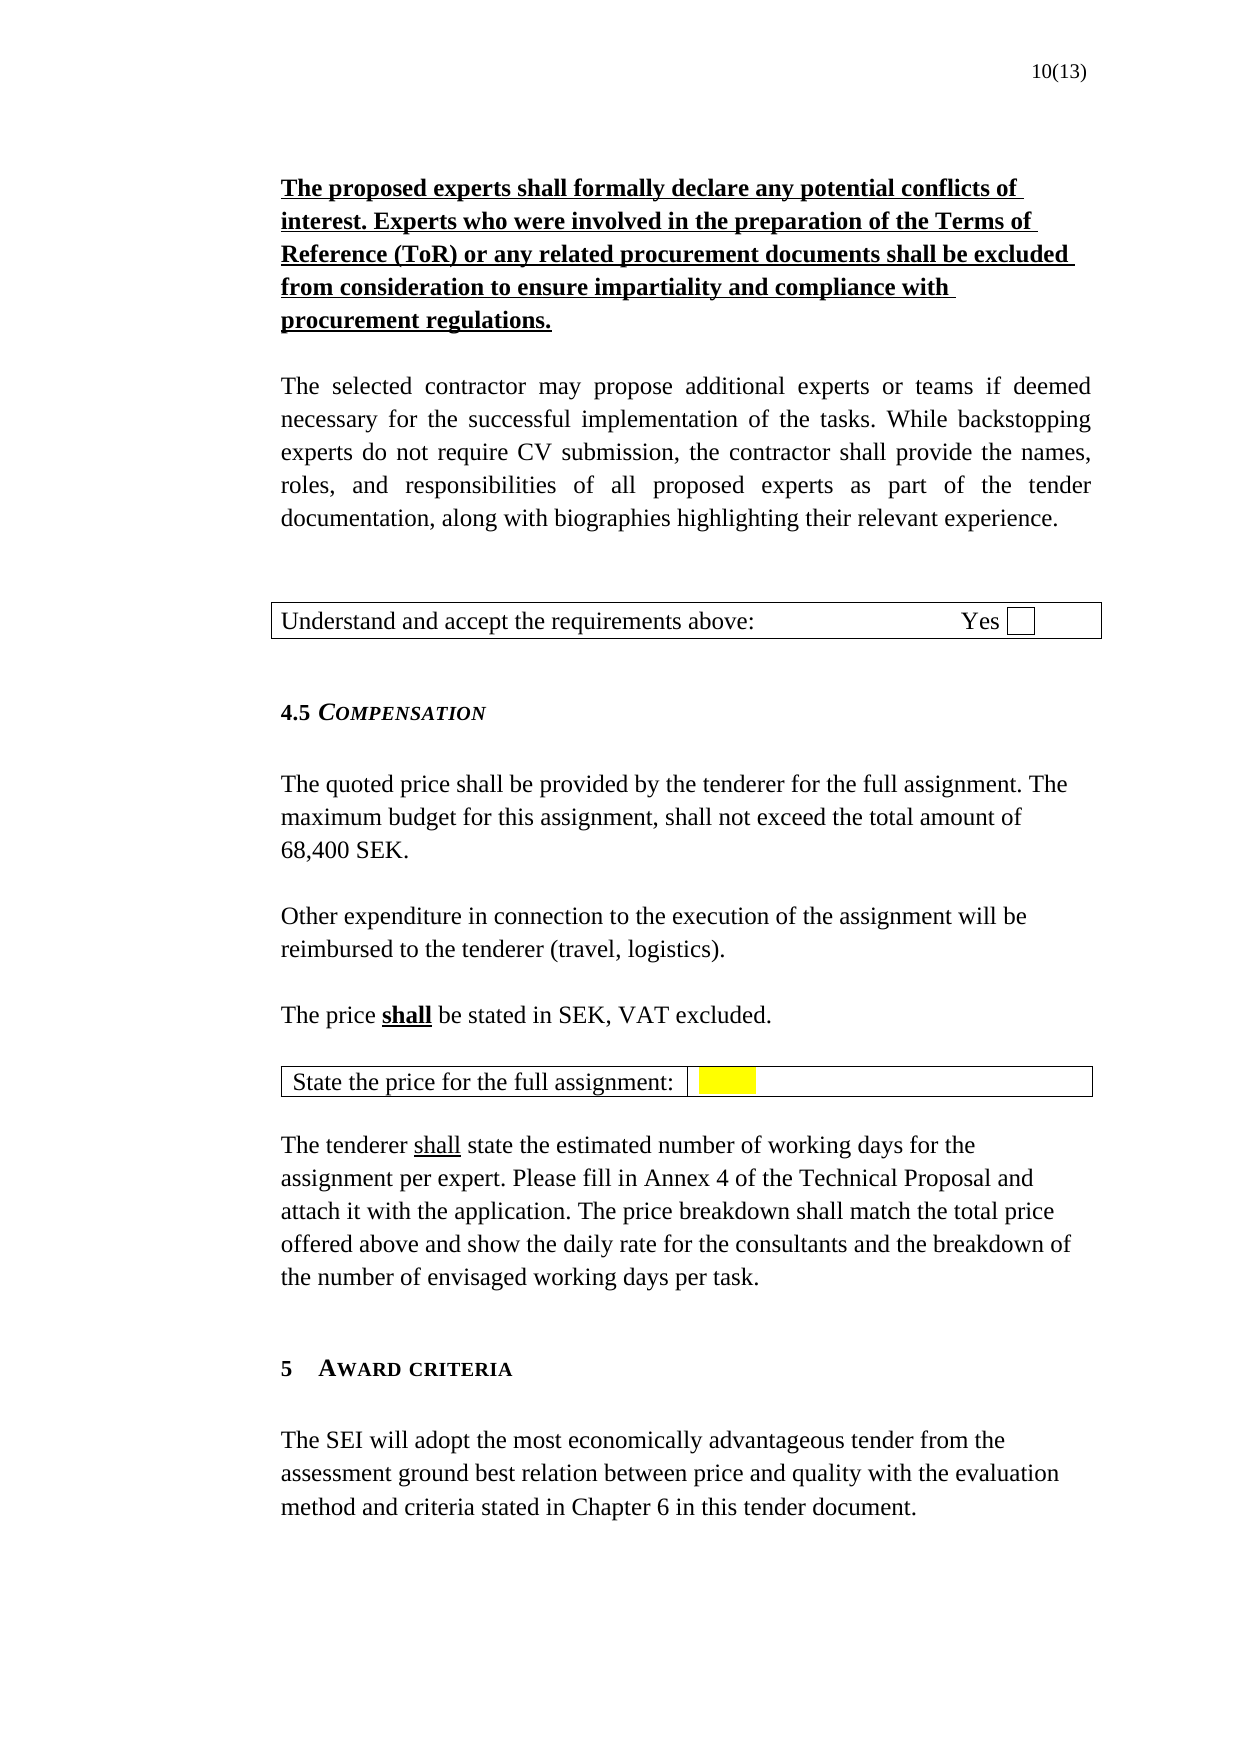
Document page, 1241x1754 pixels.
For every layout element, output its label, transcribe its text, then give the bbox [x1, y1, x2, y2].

table_header State the price for the full assignment: [282, 1067, 687, 1096]
text The tenderer shall state the estimated number of working days for the assignment per expert. Please fill in Annex 4 of the Technical Proposal and attach it with the application. The price breakdown shall match the total price offered above and show the daily rate for the consultants and the breakdown of the number of envisaged working days per task. [281, 1130, 1092, 1291]
table_header [688, 1067, 1092, 1096]
subtitle Award criteria [281, 1353, 1092, 1382]
text Understand and accept the requirements above: Yes [272, 603, 1101, 638]
text The SEI will adopt the most economically advantageous tender from the assessment ground best relation between price and quality with the evaluation method and criteria stated in Chapter 6 in this tender document. [281, 1426, 1092, 1520]
text The quoted price shall be provided by the tenderer for the full assignment. The maximum budget for this assignment, shall not exceed the total amount of 68,400 SEK. [281, 769, 1092, 864]
text The price shall be stated in SEK, VAT excluded. [281, 1000, 1092, 1029]
text Other expenditure in connection to the execution of the assignment will be reimbursed to the tenderer (travel, logistics). [281, 901, 1092, 963]
subtitle Compensation [281, 697, 1092, 726]
text The selected contractor may propose additional experts or teams if deemed necessary for the successful implementation of the tasks. While backstopping experts do not require CV submission, the contractor shall provide the names, roles, and responsibilities of all proposed experts as part of the tender documentation, along with biographies highlighting their relevant experience. [281, 371, 1092, 532]
text The proposed experts shall formally declare any potential conflicts of interest. Experts who were involved in the preparation of the Terms of Reference (ToR) or any related procurement documents shall be excluded from consideration to ensure impartiality and compliance with procurement regulations. [281, 173, 1092, 334]
